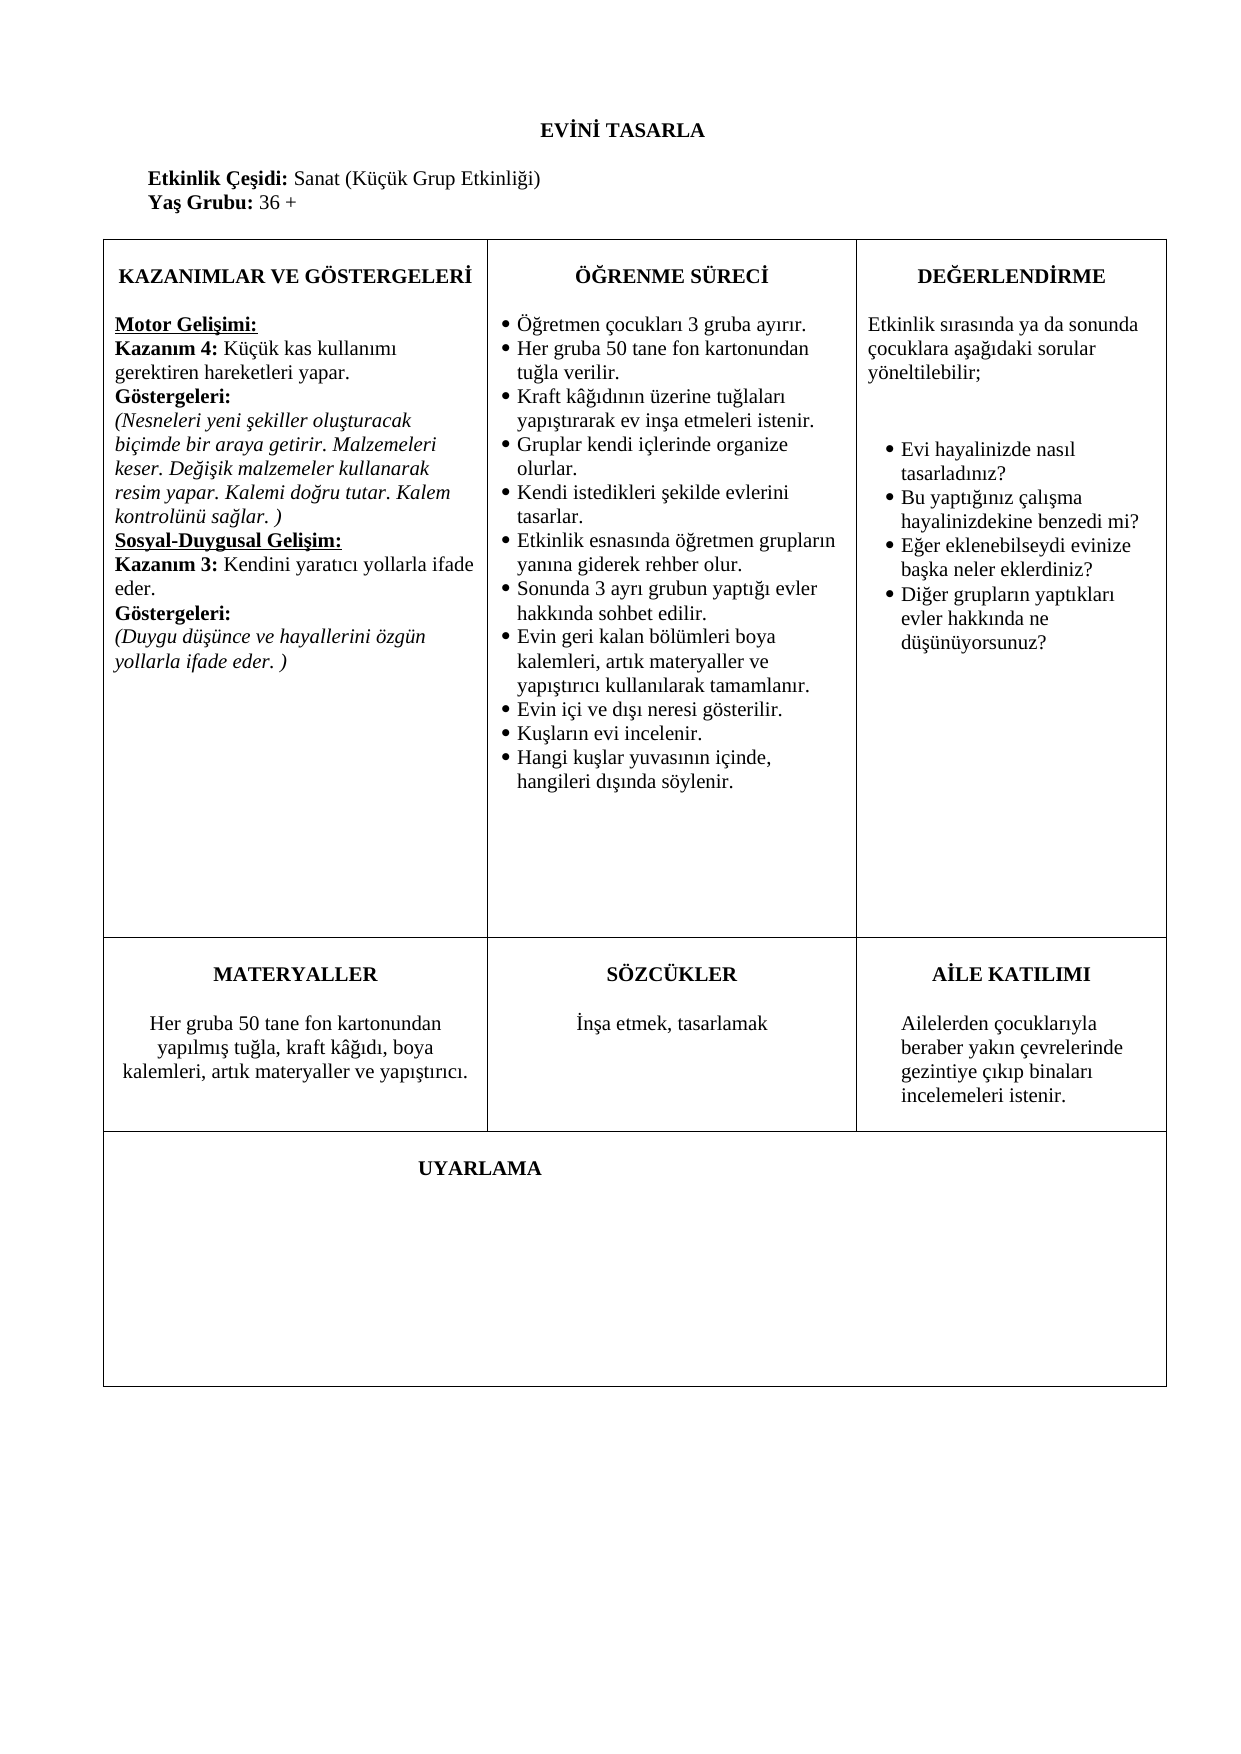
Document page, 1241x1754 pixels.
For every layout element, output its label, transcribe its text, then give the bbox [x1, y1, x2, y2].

table_cell MATERYALLER Her gruba 50 tane fon kartonundan yapılmış tuğla, kraft kâğıdı, boya kalemleri, artık materyaller ve yapıştırıcı. [104, 938, 487, 1131]
text Yaş Grubu: 36 + [148, 190, 1092, 214]
text Etkinlik Çeşidi: Sanat (Küçük Grup Etkinliği) [148, 166, 1092, 190]
table_cell SÖZCÜKLER İnşa etmek, tasarlamak [488, 938, 856, 1131]
table_cell UYARLAMA [104, 1132, 856, 1386]
table_cell [856, 1132, 1166, 1386]
table_header DEĞERLENDİRME Etkinlik sırasında ya da sonunda çocuklara aşağıdaki sorular yöneltilebilir; Evi hayalinizde nasıl tasarladınız? Bu yaptığınız çalışma hayalinizdekine benzedi mi? Eğer eklenebilseydi evinize başka neler eklerdiniz? Diğer grupların yaptıkları evler hakkında ne düşünüyorsunuz? [857, 240, 1166, 937]
table_header KAZANIMLAR VE GÖSTERGELERİ Motor Gelişimi: Kazanım 4: Küçük kas kullanımı gerektiren hareketleri yapar. Göstergeleri: (Nesneleri yeni şekiller oluşturacak biçimde bir araya getirir. Malzemeleri keser. Değişik malzemeler kullanarak resim yapar. Kalemi doğru tutar. Kalem kontrolünü sağlar. ) Sosyal-Duygusal Gelişim: Kazanım 3: Kendini yaratıcı yollarla ifade eder. Göstergeleri: (Duygu düşünce ve hayallerini özgün yollarla ifade eder. ) [104, 240, 487, 937]
table_header ÖĞRENME SÜRECİ Öğretmen çocukları 3 gruba ayırır. Her gruba 50 tane fon kartonundan tuğla verilir. Kraft kâğıdının üzerine tuğlaları yapıştırarak ev inşa etmeleri istenir. Gruplar kendi içlerinde organize olurlar. Kendi istedikleri şekilde evlerini tasarlar. Etkinlik esnasında öğretmen grupların yanına giderek rehber olur. Sonunda 3 ayrı grubun yaptığı evler hakkında sohbet edilir. Evin geri kalan bölümleri boya kalemleri, artık materyaller ve yapıştırıcı kullanılarak tamamlanır. Evin içi ve dışı neresi gösterilir. Kuşların evi incelenir. Hangi kuşlar yuvasının içinde, hangileri dışında söylenir. [488, 240, 856, 937]
table_cell AİLE KATILIMI Ailelerden çocuklarıyla beraber yakın çevrelerinde gezintiye çıkıp binaları incelemeleri istenir. [857, 938, 1166, 1131]
text EVİNİ TASARLA [148, 118, 1092, 142]
